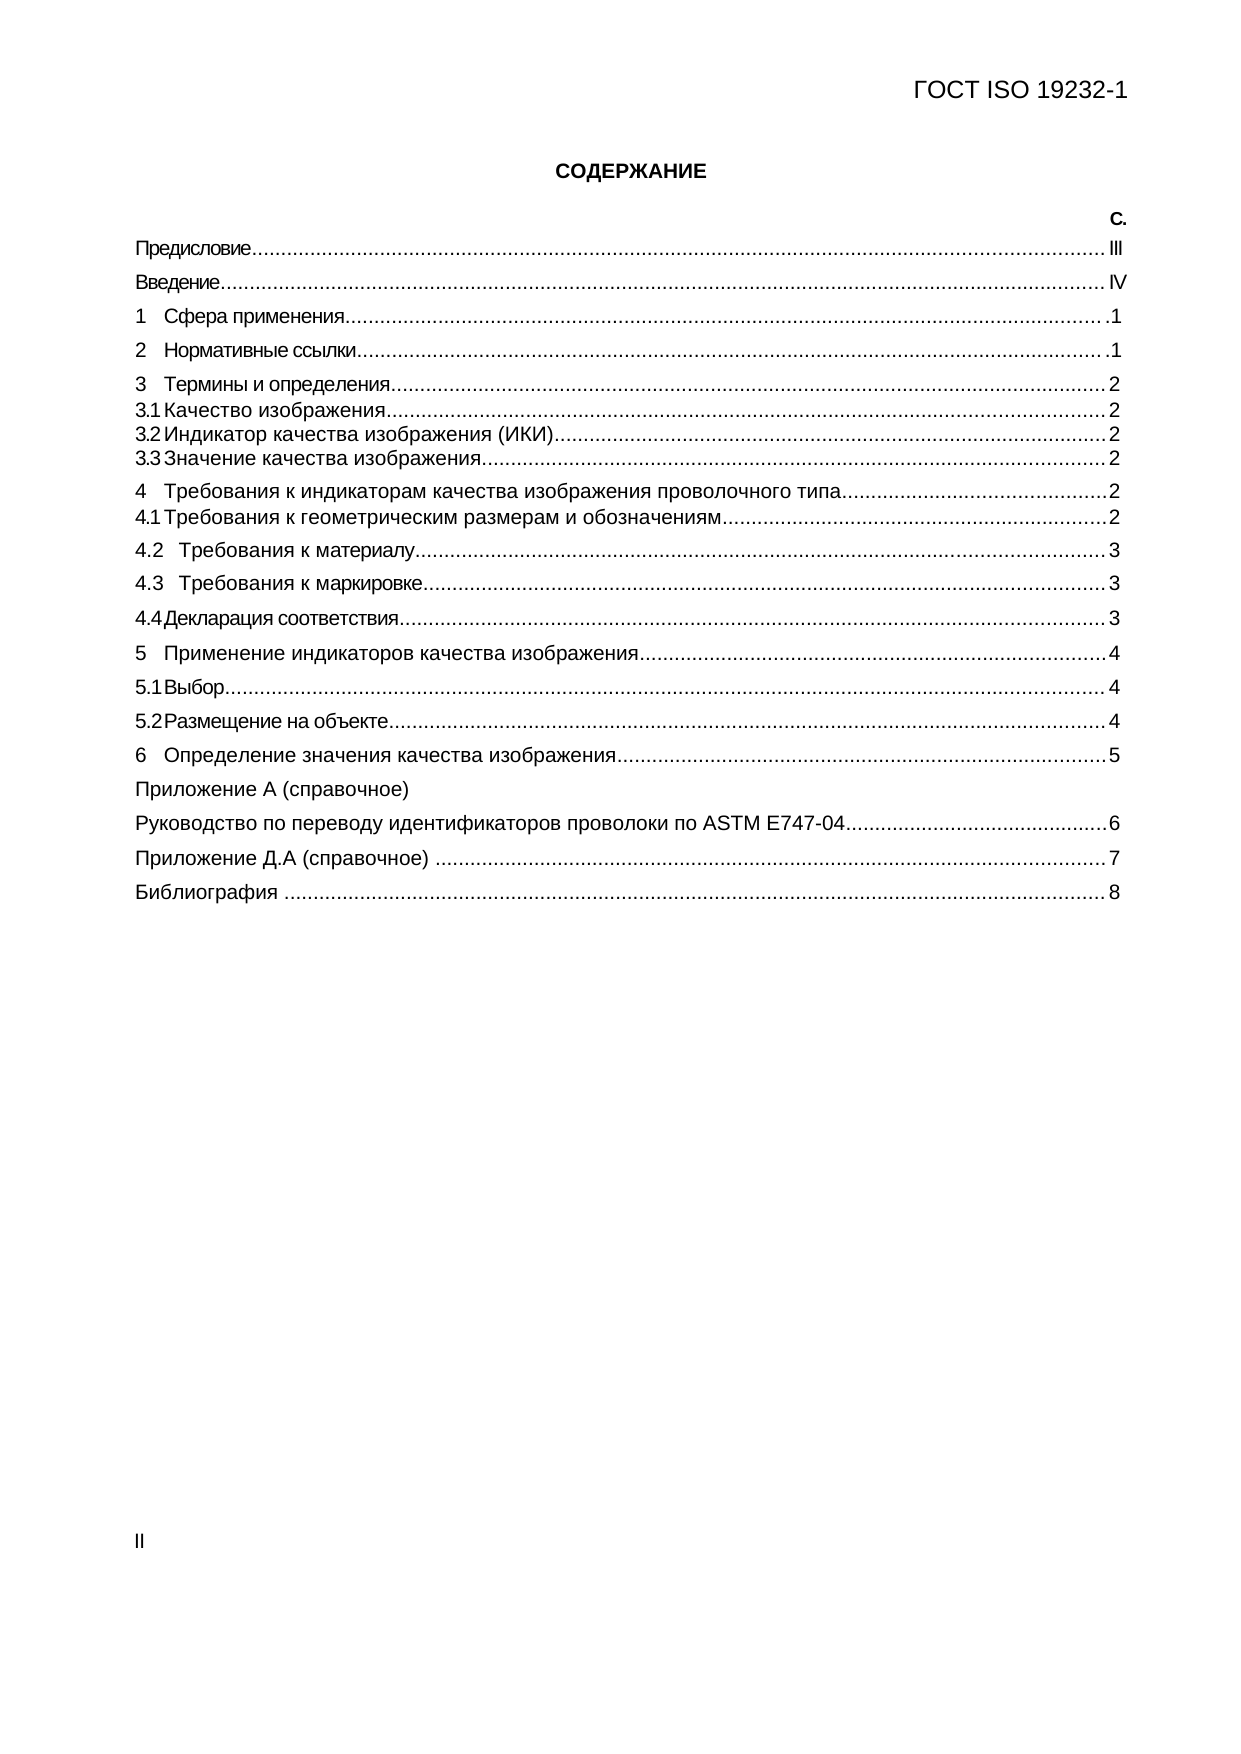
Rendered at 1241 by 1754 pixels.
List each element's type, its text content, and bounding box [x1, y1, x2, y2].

list Размещение на объекте 4 [135, 701, 1138, 735]
text 3.1 Качество изображения 2 [135, 398, 1138, 422]
list Нормативные ссылки .1 [135, 330, 1138, 364]
text Приложение А (справочное) [135, 769, 1138, 803]
list Требования к материалу 3 [135, 537, 1138, 562]
text Введение IV [135, 263, 1138, 296]
list Декларация соответствия 3 [135, 599, 1138, 633]
text 4 Требования к индикаторам качества изображения проволочного типа 2 [135, 471, 1138, 505]
text СОДЕРЖАНИЕ [134, 159, 1128, 183]
text Приложение Д.А (справочное) 7 [135, 838, 1138, 872]
text 6 Определение значения качества изображения 5 [135, 735, 1138, 769]
text Предисловие III [135, 229, 1138, 263]
text 4.1 Требования к геометрическим размерам и обозначениям 2 [135, 505, 1138, 529]
text Библиография 8 [135, 872, 1138, 906]
list Термины и определения 2 [135, 364, 1138, 398]
list Выбор 4 [135, 667, 1138, 701]
text 3.3 Значение качества изображения 2 [135, 446, 1138, 470]
list Требования к маркировке 3 [135, 564, 1138, 597]
text С. [134, 207, 1128, 229]
text 5 Применение индикаторов качества изображения 4 [135, 633, 1138, 667]
list Сфера применения .1 [135, 296, 1138, 330]
text Руководство по переводу идентификаторов проволоки по ASTM E747-04 6 [135, 804, 1138, 837]
text 3.2 Индикатор качества изображения (ИКИ) 2 [135, 422, 1138, 446]
text II [134, 1529, 1128, 1553]
